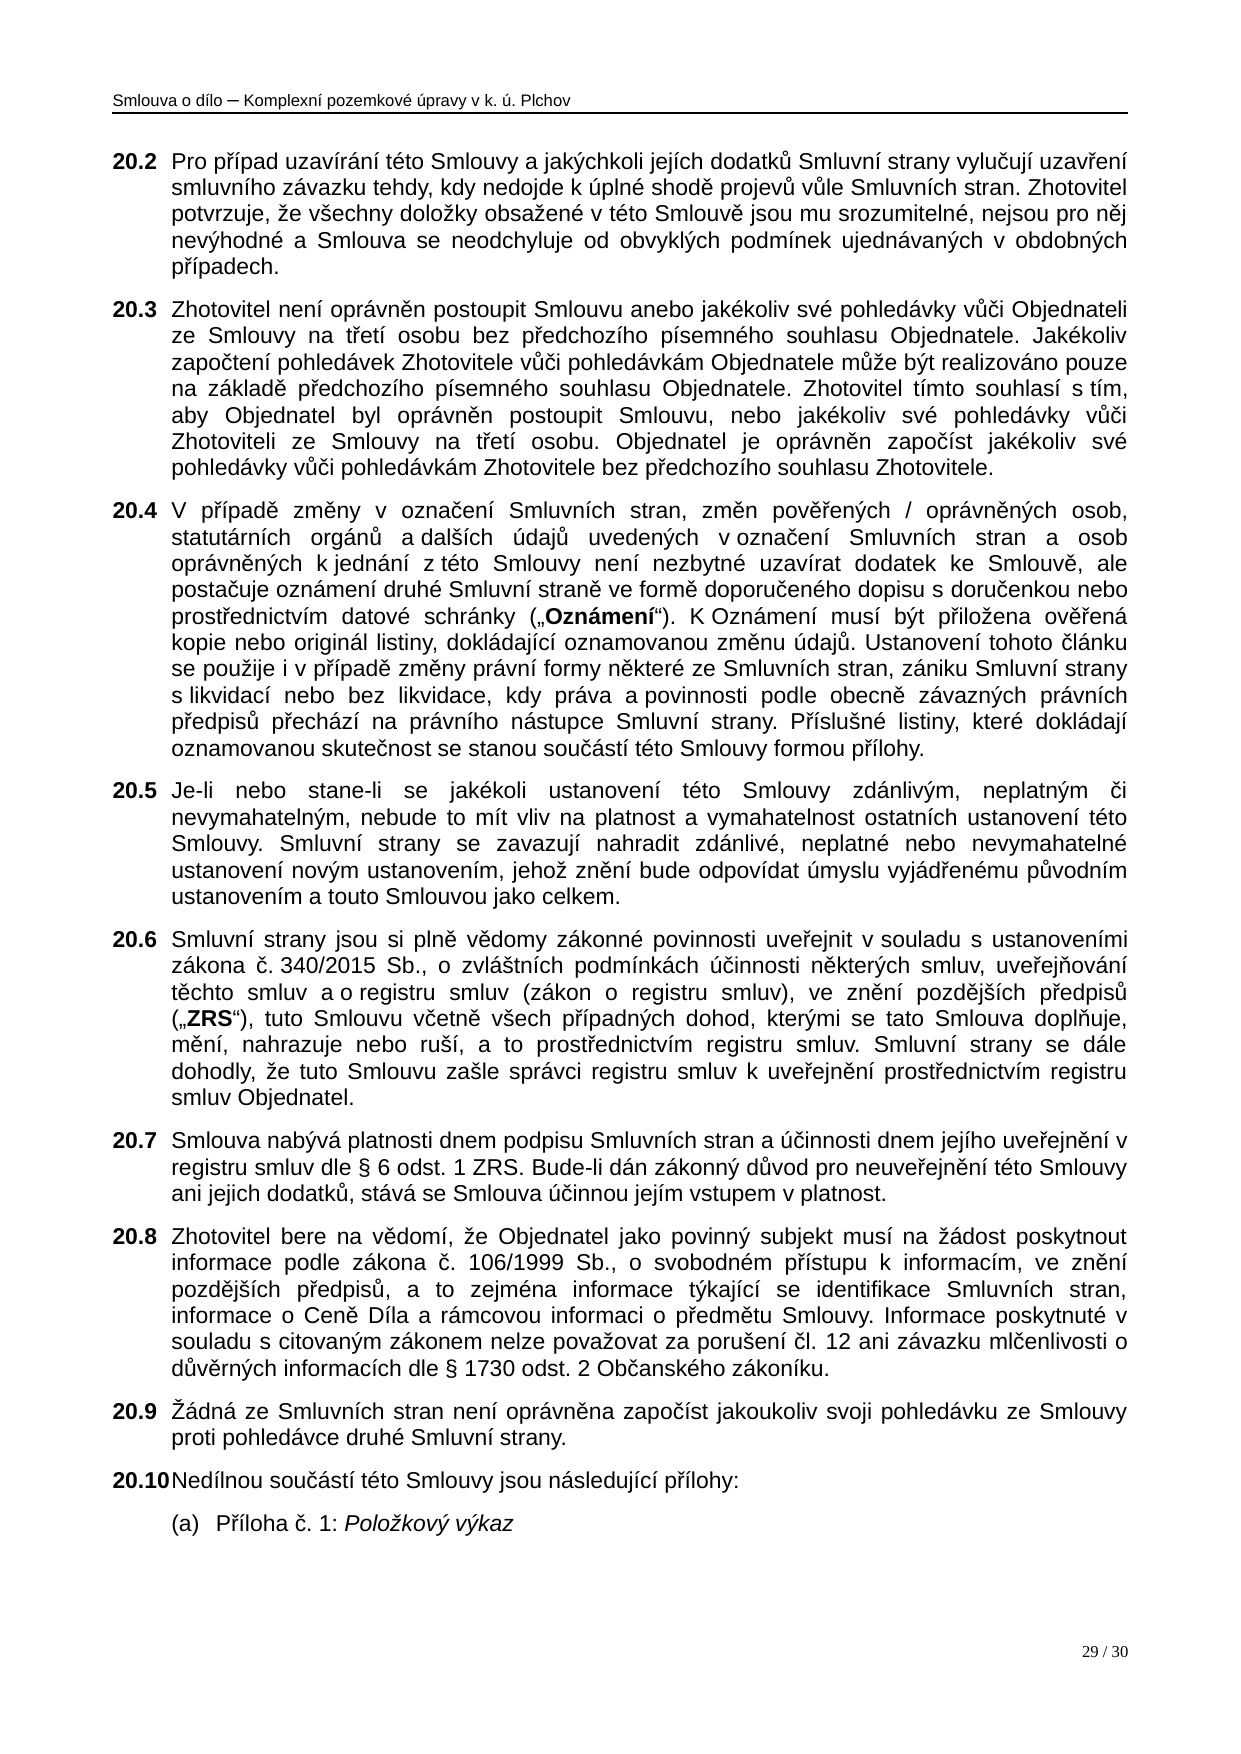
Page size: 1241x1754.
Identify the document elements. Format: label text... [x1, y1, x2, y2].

text V případě změny v označení Smluvních stran, změn pověřených / oprávněných osob, statutárních orgánů a dalších údajů uvedených v označení Smluvních stran a osob oprávněných k jednání z této Smlouvy není nezbytné uzavírat dodatek ke Smlouvě, ale postačuje oznámení druhé Smluvní straně ve formě doporučeného dopisu s doručenkou nebo prostřednictvím datové schránky („Oznámení“). K Oznámení musí být přiložena ověřená kopie nebo originál listiny, dokládající oznamovanou změnu údajů. Ustanovení tohoto článku se použije i v případě změny právní formy některé ze Smluvních stran, zániku Smluvní strany s likvidací nebo bez likvidace, kdy práva a povinnosti podle obecně závazných právních předpisů přechází na právního nástupce Smluvní strany. Příslušné listiny, které dokládají oznamovanou skutečnost se stanou součástí této Smlouvy formou přílohy. [112, 497, 1128, 761]
text Pro případ uzavírání této Smlouvy a jakýchkoli jejích dodatků Smluvní strany vylučují uzavření smluvního závazku tehdy, kdy nedojde k úplné shodě projevů vůle Smluvních stran. Zhotovitel potvrzuje, že všechny doložky obsažené v této Smlouvě jsou mu srozumitelné, nejsou pro něj nevýhodné a Smlouva se neodchyluje od obvyklých podmínek ujednávaných v obdobných případech. [112, 148, 1128, 279]
text Smlouva nabývá platnosti dnem podpisu Smluvních stran a účinnosti dnem jejího uveřejnění v registru smluv dle § 6 odst. 1 ZRS. Bude-li dán zákonný důvod pro neuveřejnění této Smlouvy ani jejich dodatků, stává se Smlouva účinnou jejím vstupem v platnost. [112, 1127, 1128, 1206]
text Žádná ze Smluvních stran není oprávněna započíst jakoukoliv svoji pohledávku ze Smlouvy proti pohledávce druhé Smluvní strany. [112, 1398, 1128, 1450]
text Smluvní strany jsou si plně vědomy zákonné povinnosti uveřejnit v souladu s ustanoveními zákona č. 340/2015 Sb., o zvláštních podmínkách účinnosti některých smluv, uveřejňování těchto smluv a o registru smluv (zákon o registru smluv), ve znění pozdějších předpisů („ZRS“), tuto Smlouvu včetně všech případných dohod, kterými se tato Smlouva doplňuje, mění, nahrazuje nebo ruší, a to prostřednictvím registru smluv. Smluvní strany se dále dohodly, že tuto Smlouvu zašle správci registru smluv k uveřejnění prostřednictvím registru smluv Objednatel. [112, 926, 1128, 1110]
text Zhotovitel bere na vědomí, že Objednatel jako povinný subjekt musí na žádost poskytnout informace podle zákona č. 106/1999 Sb., o svobodném přístupu k informacím, ve znění pozdějších předpisů, a to zejména informace týkající se identifikace Smluvních stran, informace o Ceně Díla a rámcovou informaci o předmětu Smlouvy. Informace poskytnuté v souladu s citovaným zákonem nelze považovat za porušení čl. 12 ani závazku mlčenlivosti o důvěrných informacích dle § 1730 odst. 2 Občanského zákoníku. [112, 1223, 1128, 1381]
list Příloha č. 1: Položkový výkaz [171, 1510, 1128, 1536]
text Je-li nebo stane-li se jakékoli ustanovení této Smlouvy zdánlivým, neplatným či nevymahatelným, nebude to mít vliv na platnost a vymahatelnost ostatních ustanovení této Smlouvy. Smluvní strany se zavazují nahradit zdánlivé, neplatné nebo nevymahatelné ustanovení novým ustanovením, jehož znění bude odpovídat úmyslu vyjádřenému původním ustanovením a touto Smlouvou jako celkem. [112, 777, 1128, 909]
text Zhotovitel není oprávněn postoupit Smlouvu anebo jakékoliv své pohledávky vůči Objednateli ze Smlouvy na třetí osobu bez předchozího písemného souhlasu Objednatele. Jakékoliv započtení pohledávek Zhotovitele vůči pohledávkám Objednatele může být realizováno pouze na základě předchozího písemného souhlasu Objednatele. Zhotovitel tímto souhlasí s tím, aby Objednatel byl oprávněn postoupit Smlouvu, nebo jakékoliv své pohledávky vůči Zhotoviteli ze Smlouvy na třetí osobu. Objednatel je oprávněn započíst jakékoliv své pohledávky vůči pohledávkám Zhotovitele bez předchozího souhlasu Zhotovitele. [112, 296, 1128, 481]
text Nedílnou součástí této Smlouvy jsou následující přílohy: [112, 1467, 1128, 1493]
